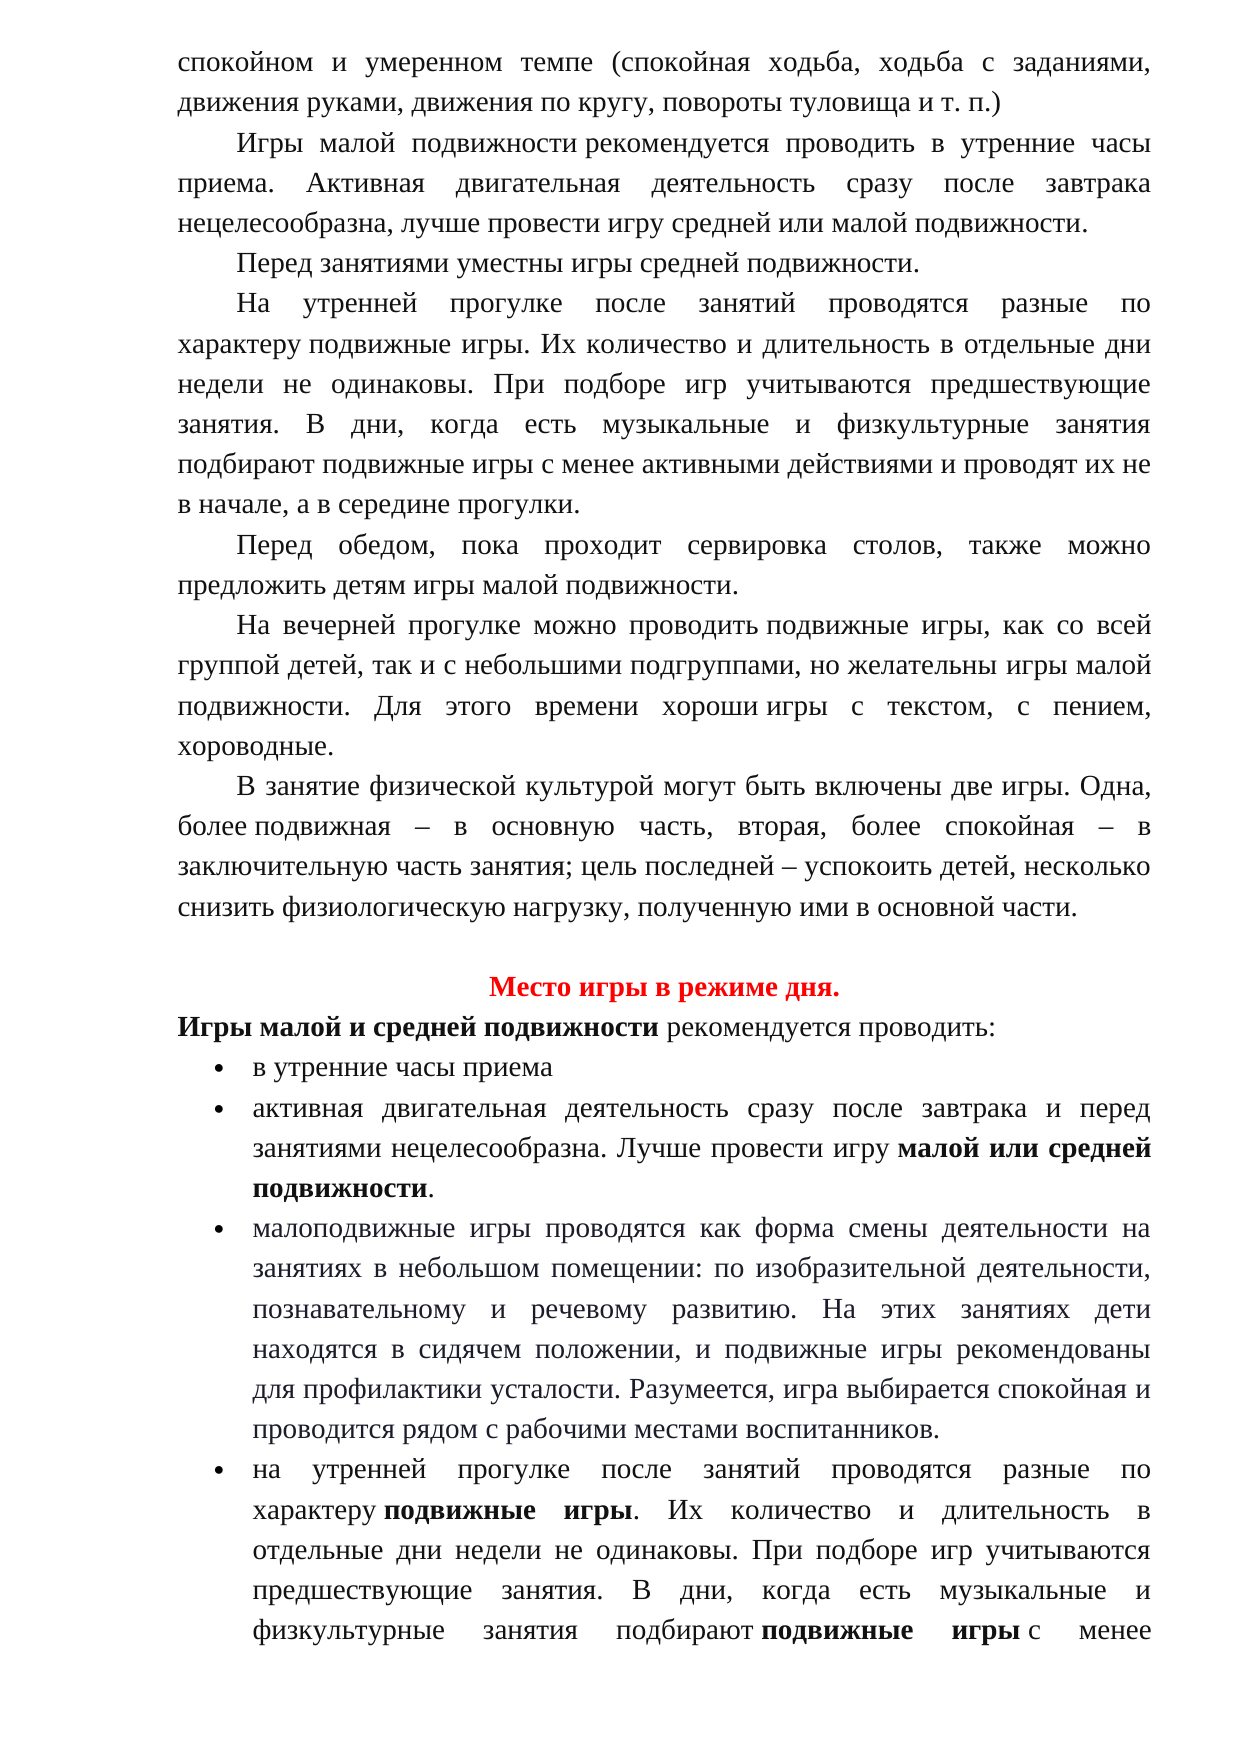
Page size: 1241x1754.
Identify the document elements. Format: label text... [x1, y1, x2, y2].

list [215, 1452, 1152, 1646]
text На утренней прогулке после занятий проводятся разные по характеру подвижные игры. Их количество и длительность в отдельные дни недели не одинаковы. При подборе игр учитываются предшествующие занятия. В дни, когда есть музыкальные и физкультурные занятия подбирают подвижные игры с менее активными действиями и проводят их не в начале, а в середине прогулки. [177, 286, 1152, 520]
text В занятие физической культурой могут быть включены две игры. Одна, более подвижная – в основную часть, вторая, более спокойная – в заключительную часть занятия; цель последней – успокоить детей, несколько снизить физиологическую нагрузку, полученную ими в основной части. [177, 768, 1152, 922]
text Игры малой и средней подвижности рекомендуется проводить: [177, 1009, 1152, 1043]
list активная двигательная деятельность сразу после завтрака и перед занятиями нецелесообразна. Лучше провести игру малой или средней подвижности. [215, 1090, 1152, 1204]
list в утренние часы приема [215, 1049, 1152, 1083]
text На вечерней прогулке можно проводить подвижные игры, как со всей группой детей, так и с небольшими подгруппами, но желательны игры малой подвижности. Для этого времени хороши игры с текстом, с пением, хороводные. [177, 607, 1152, 761]
text Игры малой подвижности рекомендуется проводить в утренние часы приема. Активная двигательная деятельность сразу после завтрака нецелесообразна, лучше провести игру средней или малой подвижности. [177, 125, 1152, 239]
text Перед обедом, пока проходит сервировка столов, также можно предложить детям игры малой подвижности. [177, 527, 1152, 601]
list малоподвижные игры проводятся как форма смены деятельности на занятиях в небольшом помещении: по изобразительной деятельности, познавательному и речевому развитию. На этих занятиях дети находятся в сидячем положении, и подвижные игры рекомендованы для профилактики усталости. Разумеется, игра выбирается спокойная и проводится рядом с рабочими местами воспитанников. [215, 1210, 1152, 1445]
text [177, 44, 1152, 118]
text Перед занятиями уместны игры средней подвижности. [177, 245, 1152, 279]
text Место игры в режиме дня. [177, 969, 1152, 1003]
